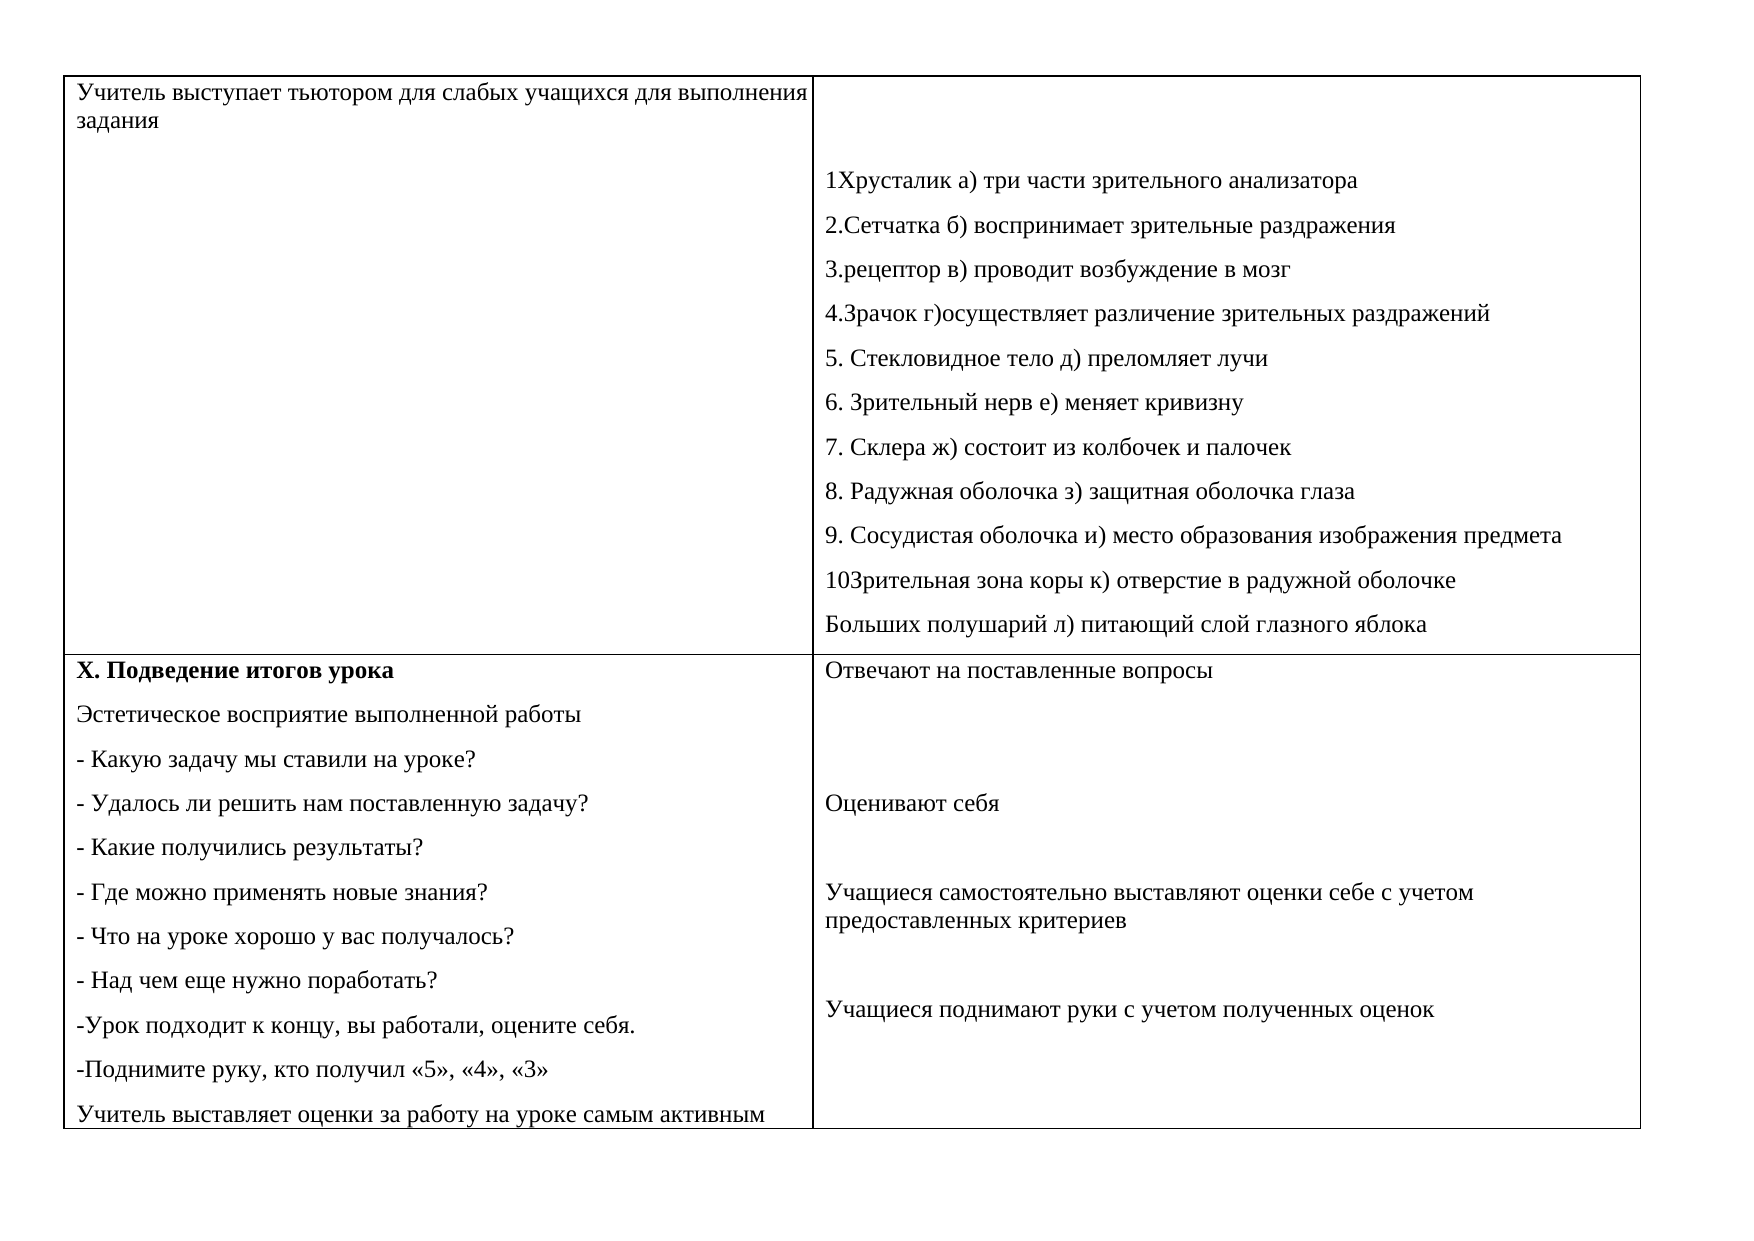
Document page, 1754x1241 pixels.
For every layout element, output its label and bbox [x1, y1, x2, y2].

table_cell [65, 655, 812, 1127]
table_cell [65, 77, 812, 653]
table_cell [814, 655, 1640, 1127]
table_cell [814, 77, 1640, 653]
